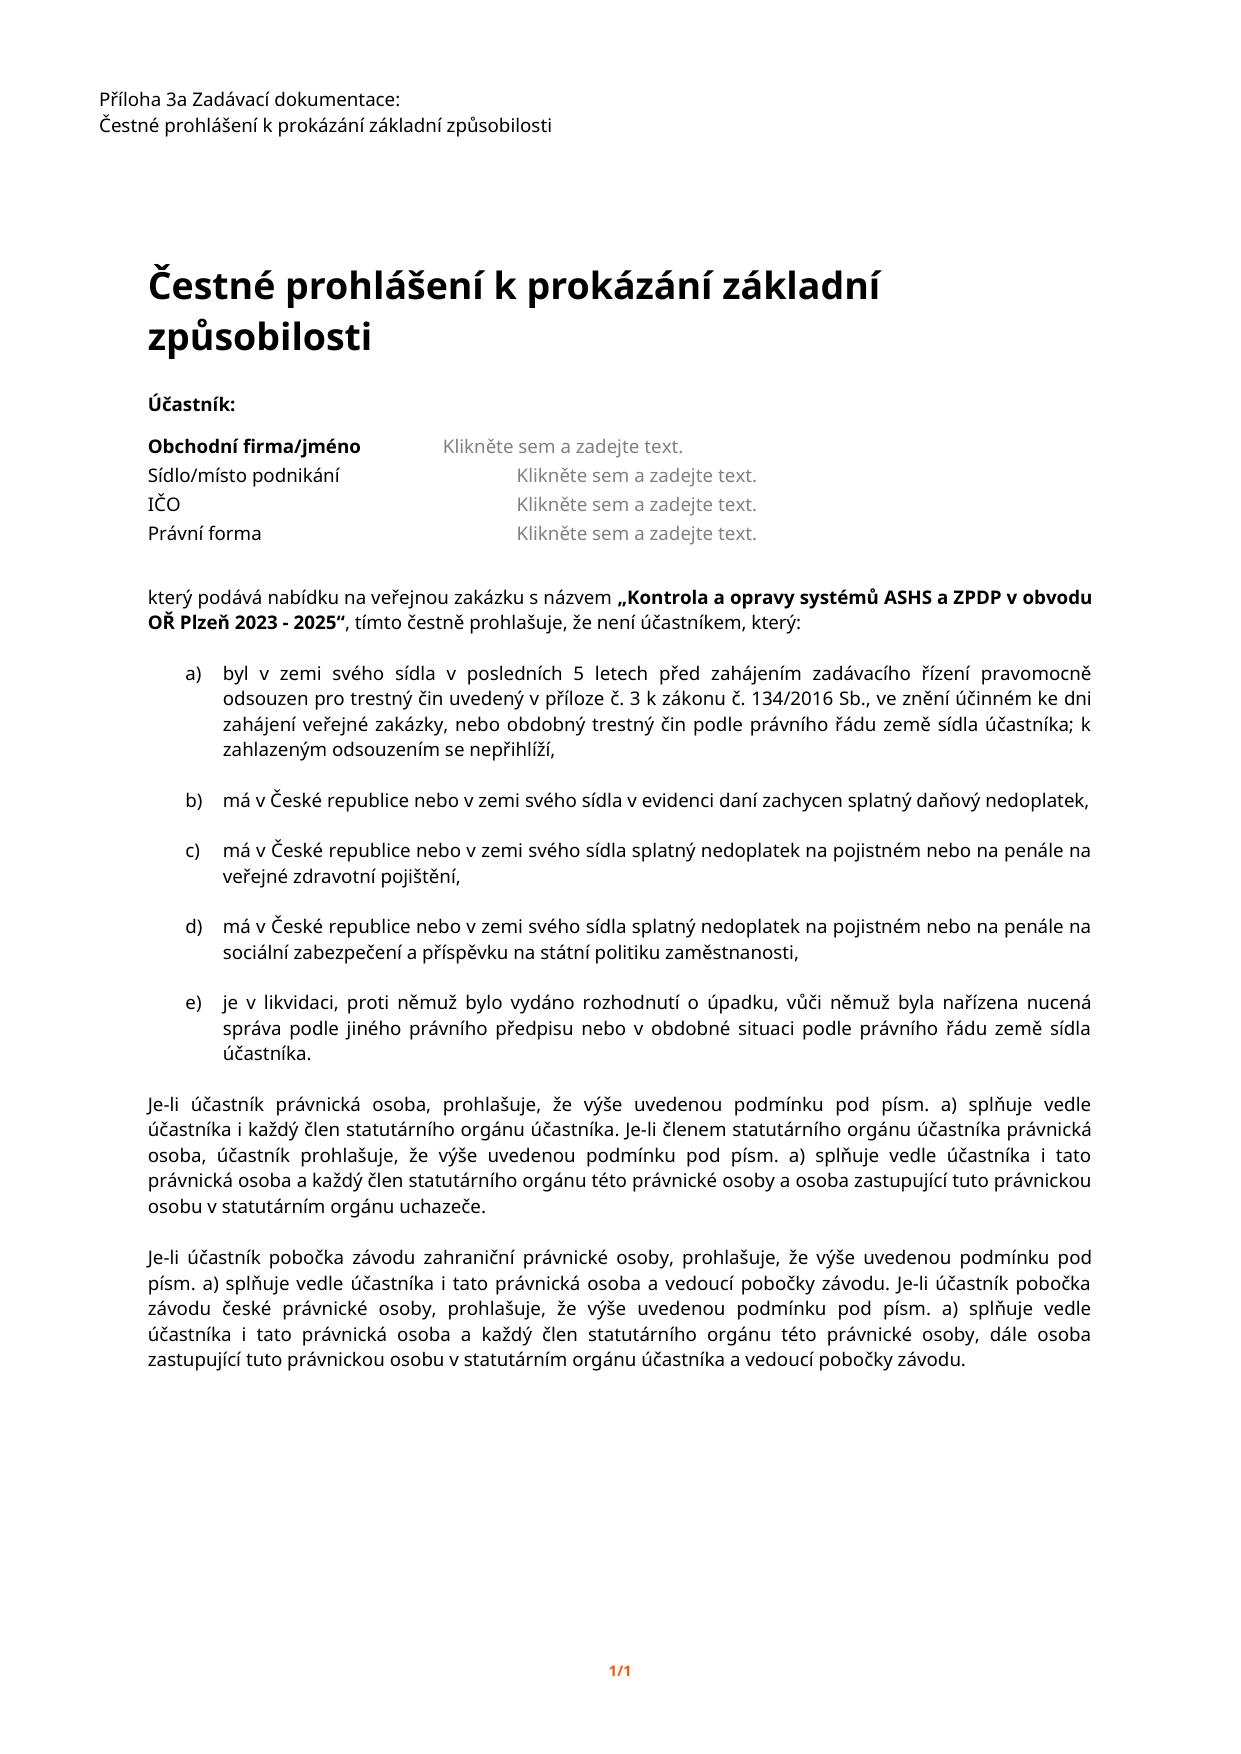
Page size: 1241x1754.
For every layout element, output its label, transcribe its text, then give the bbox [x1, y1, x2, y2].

text Účastník: [148, 387, 1093, 418]
list je v likvidaci, proti němuž bylo vydáno rozhodnutí o úpadku, vůči němuž byla nařízena nucená správa podle jiného právního předpisu nebo v obdobné situaci podle právního řádu země sídla účastníka. [185, 990, 1093, 1066]
text Sídlo/místo podnikání [148, 459, 1093, 488]
list byl v zemi svého sídla v posledních 5 letech před zahájením zadávacího řízení pravomocně odsouzen pro trestný čin uvedený v příloze č. 3 k zákonu č. 134/2016 Sb., ve znění účinném ke dni zahájení veřejné zakázky, nebo obdobný trestný čin podle právního řádu země sídla účastníka; k zahlazeným odsouzením se nepřihlíží, [185, 660, 1093, 762]
list má v České republice nebo v zemi svého sídla splatný nedoplatek na pojistném nebo na penále na sociální zabezpečení a příspěvku na státní politiku zaměstnanosti, [185, 914, 1093, 965]
text Obchodní firma/jméno [148, 430, 1093, 459]
text Je-li účastník pobočka závodu zahraniční právnické osoby, prohlašuje, že výše uvedenou podmínku pod písm. a) splňuje vedle účastníka i tato právnická osoba a vedoucí pobočky závodu. Je-li účastník pobočka závodu české právnické osoby, prohlašuje, že výše uvedenou podmínku pod písm. a) splňuje vedle účastníka i tato právnická osoba a každý člen statutárního orgánu této právnické osoby, dále osoba zastupující tuto právnickou osobu v statutárním orgánu účastníka a vedoucí pobočky závodu. [148, 1244, 1093, 1372]
text IČO [148, 488, 1093, 517]
text Je-li účastník právnická osoba, prohlašuje, že výše uvedenou podmínku pod písm. a) splňuje vedle účastníka i každý člen statutárního orgánu účastníka. Je-li členem statutárního orgánu účastníka právnická osoba, účastník prohlašuje, že výše uvedenou podmínku pod písm. a) splňuje vedle účastníka i tato právnická osoba a každý člen statutárního orgánu této právnické osoby a osoba zastupující tuto právnickou osobu v statutárním orgánu uchazeče. [148, 1091, 1093, 1219]
text který podává nabídku na veřejnou zakázku s názvem „Kontrola a opravy systémů ASHS a ZPDP v obvodu OŘ Plzeň 2023 - 2025“, tímto čestně prohlašuje, že není účastníkem, který: [148, 584, 1093, 635]
list má v České republice nebo v zemi svého sídla splatný nedoplatek na pojistném nebo na penále na veřejné zdravotní pojištění, [185, 838, 1093, 889]
title Čestné prohlášení k prokázání základní způsobilosti [148, 259, 1093, 362]
text Právní forma [148, 517, 1093, 546]
list má v České republice nebo v zemi svého sídla v evidenci daní zachycen splatný daňový nedoplatek, [185, 787, 1093, 813]
